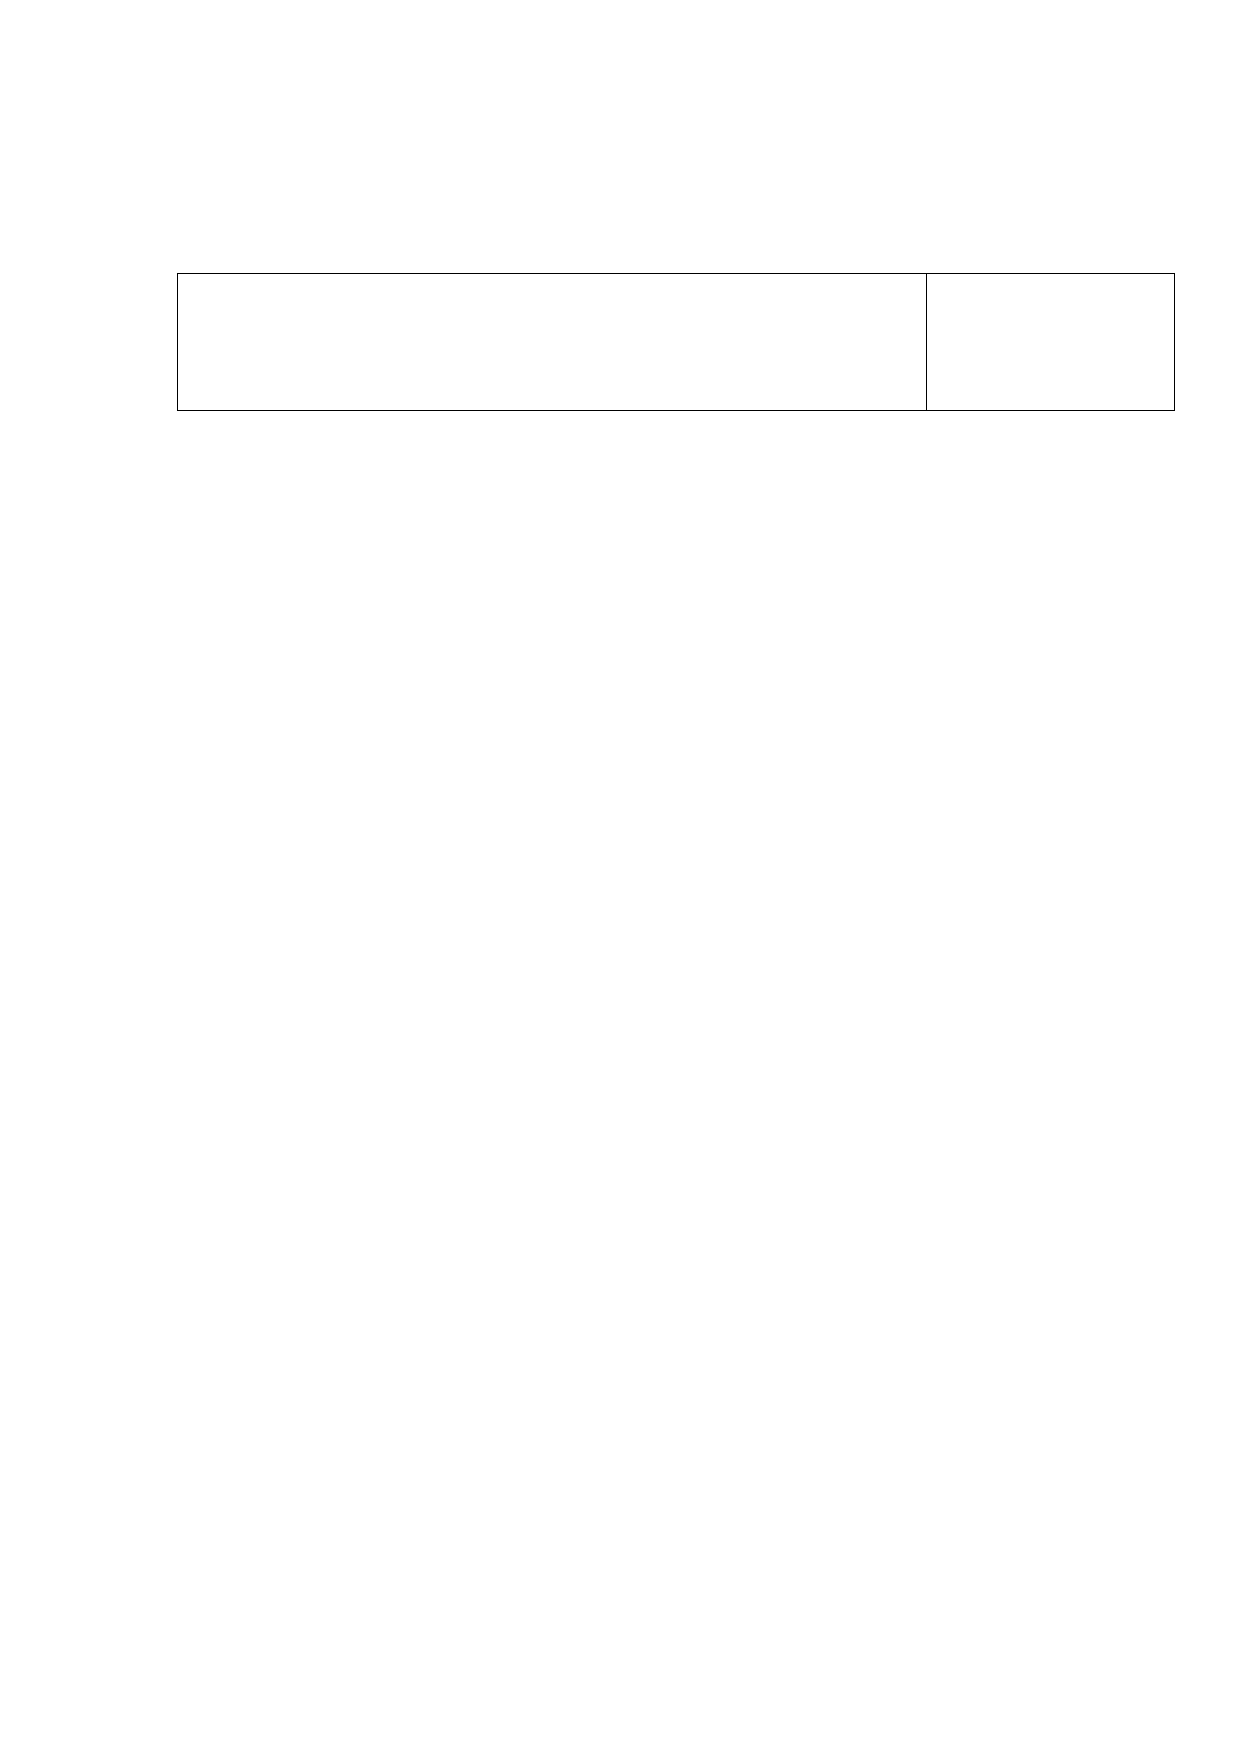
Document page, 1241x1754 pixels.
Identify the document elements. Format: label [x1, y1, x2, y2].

table_header [178, 274, 926, 410]
table_header [927, 274, 1174, 410]
